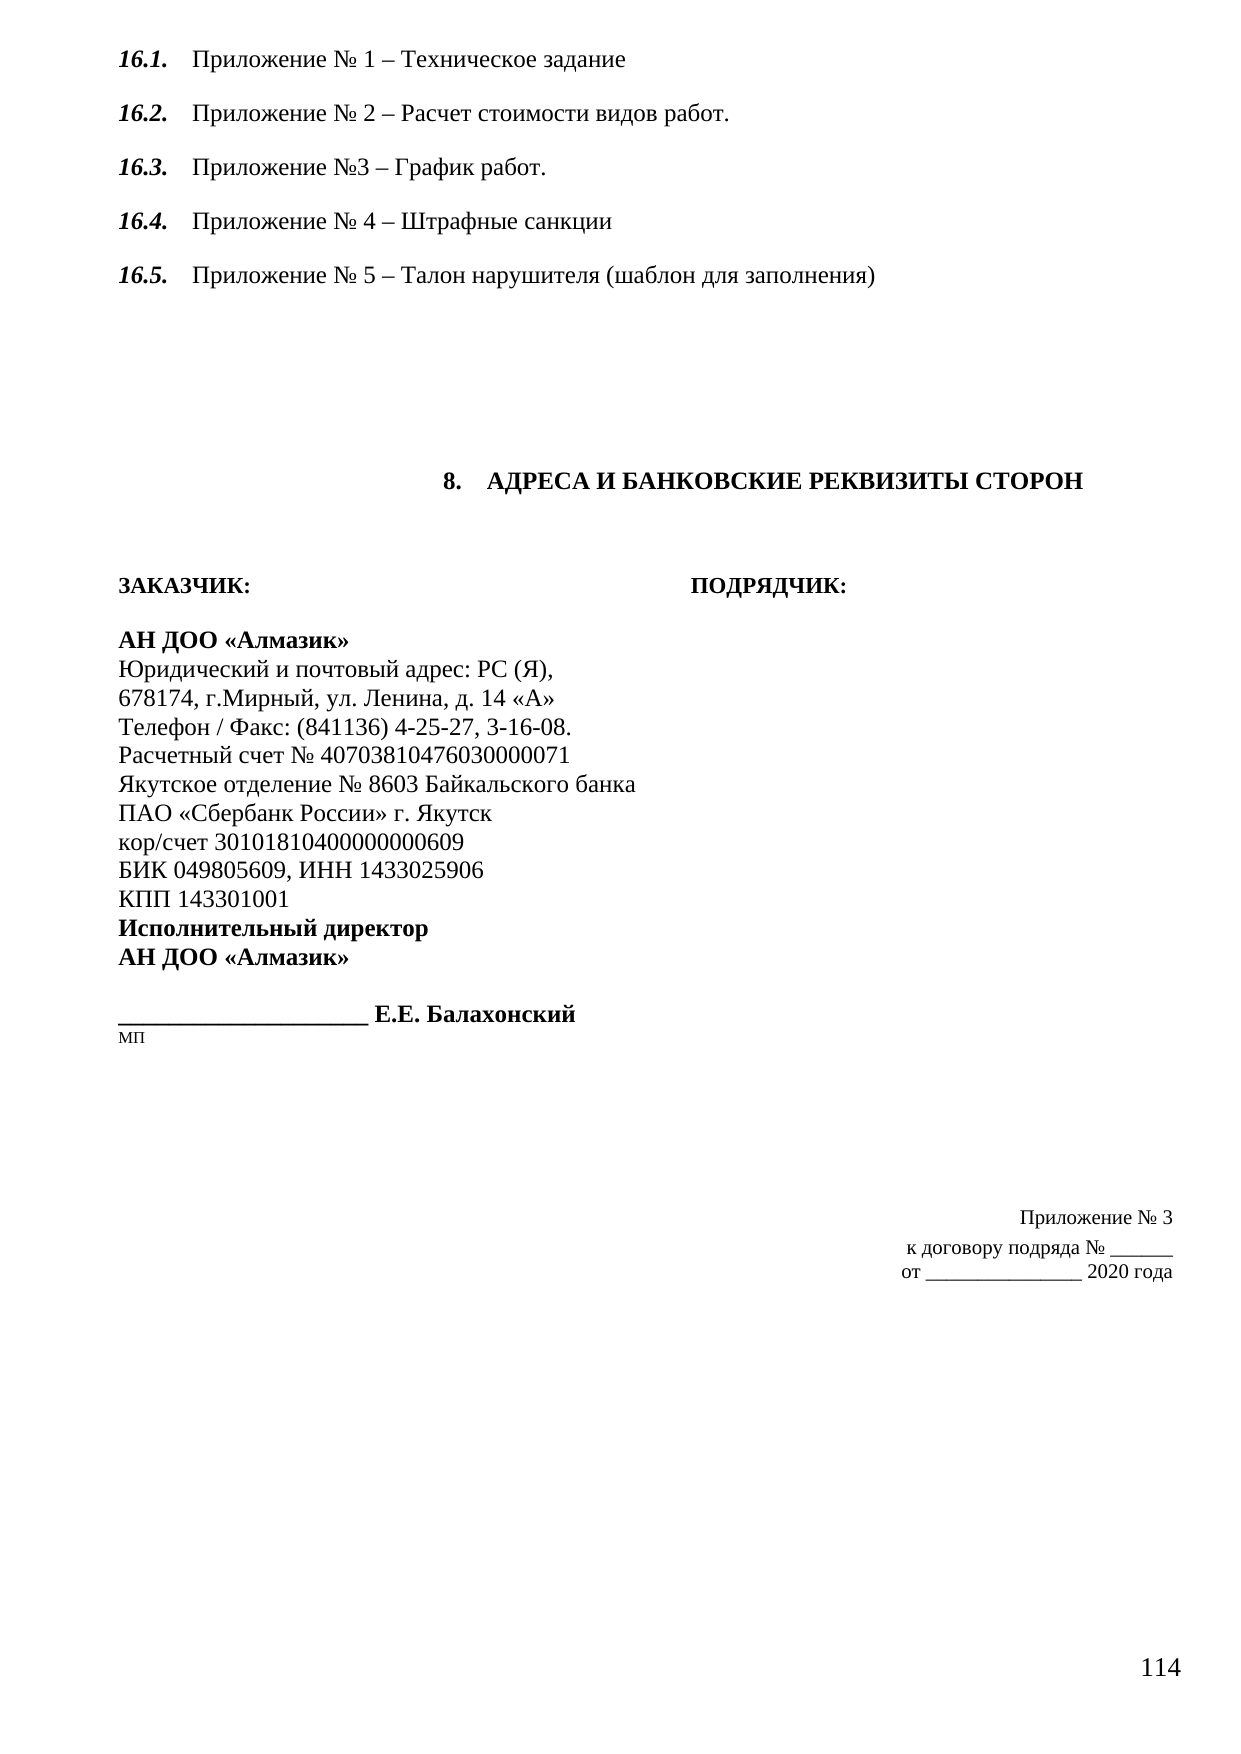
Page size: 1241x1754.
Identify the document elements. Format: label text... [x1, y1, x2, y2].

text Приложение № 3 [694, 1205, 1173, 1229]
table_header ПОДРЯДЧИК: [679, 546, 1191, 1047]
text к договору подряда № ______ [694, 1235, 1173, 1259]
list Приложение № 4 – Штрафные санкции [118, 206, 1181, 234]
list Приложение № 2 – Расчет стоимости видов работ. [118, 98, 1181, 127]
table_header ЗАКАЗЧИК: АН ДОО «Алмазик» Юридический и почтовый адрес: РС (Я), .Мирный, ул. Ленина, д. 14 «А» Телефон / Факс: (841136) 4-25-27, 3-16-08. Расчетный счет № 40703810476030000071 Якутское отделение № 8603 Байкальского банка ПАО «Сбербанк России» г. Якутск кор/счет 30101810400000000609 БИК 049805609, ИНН 1433025906 КПП 143301001 Исполнительный директор АН ДОО «Алмазик» ____________________ Е.Е. Балахонский МП [107, 546, 679, 1047]
list АДРЕСА И БАНКОВСКИЕ РЕКВИЗИТЫ СТОРОН [443, 466, 1181, 495]
list Приложение № 5 – Талон нарушителя (шаблон для заполнения) [118, 260, 1181, 288]
list Приложение №3 – График работ. [118, 152, 1181, 181]
list Приложение № 1 – Техническое задание [118, 44, 1181, 73]
text от _______________ 2020 года [694, 1259, 1173, 1283]
